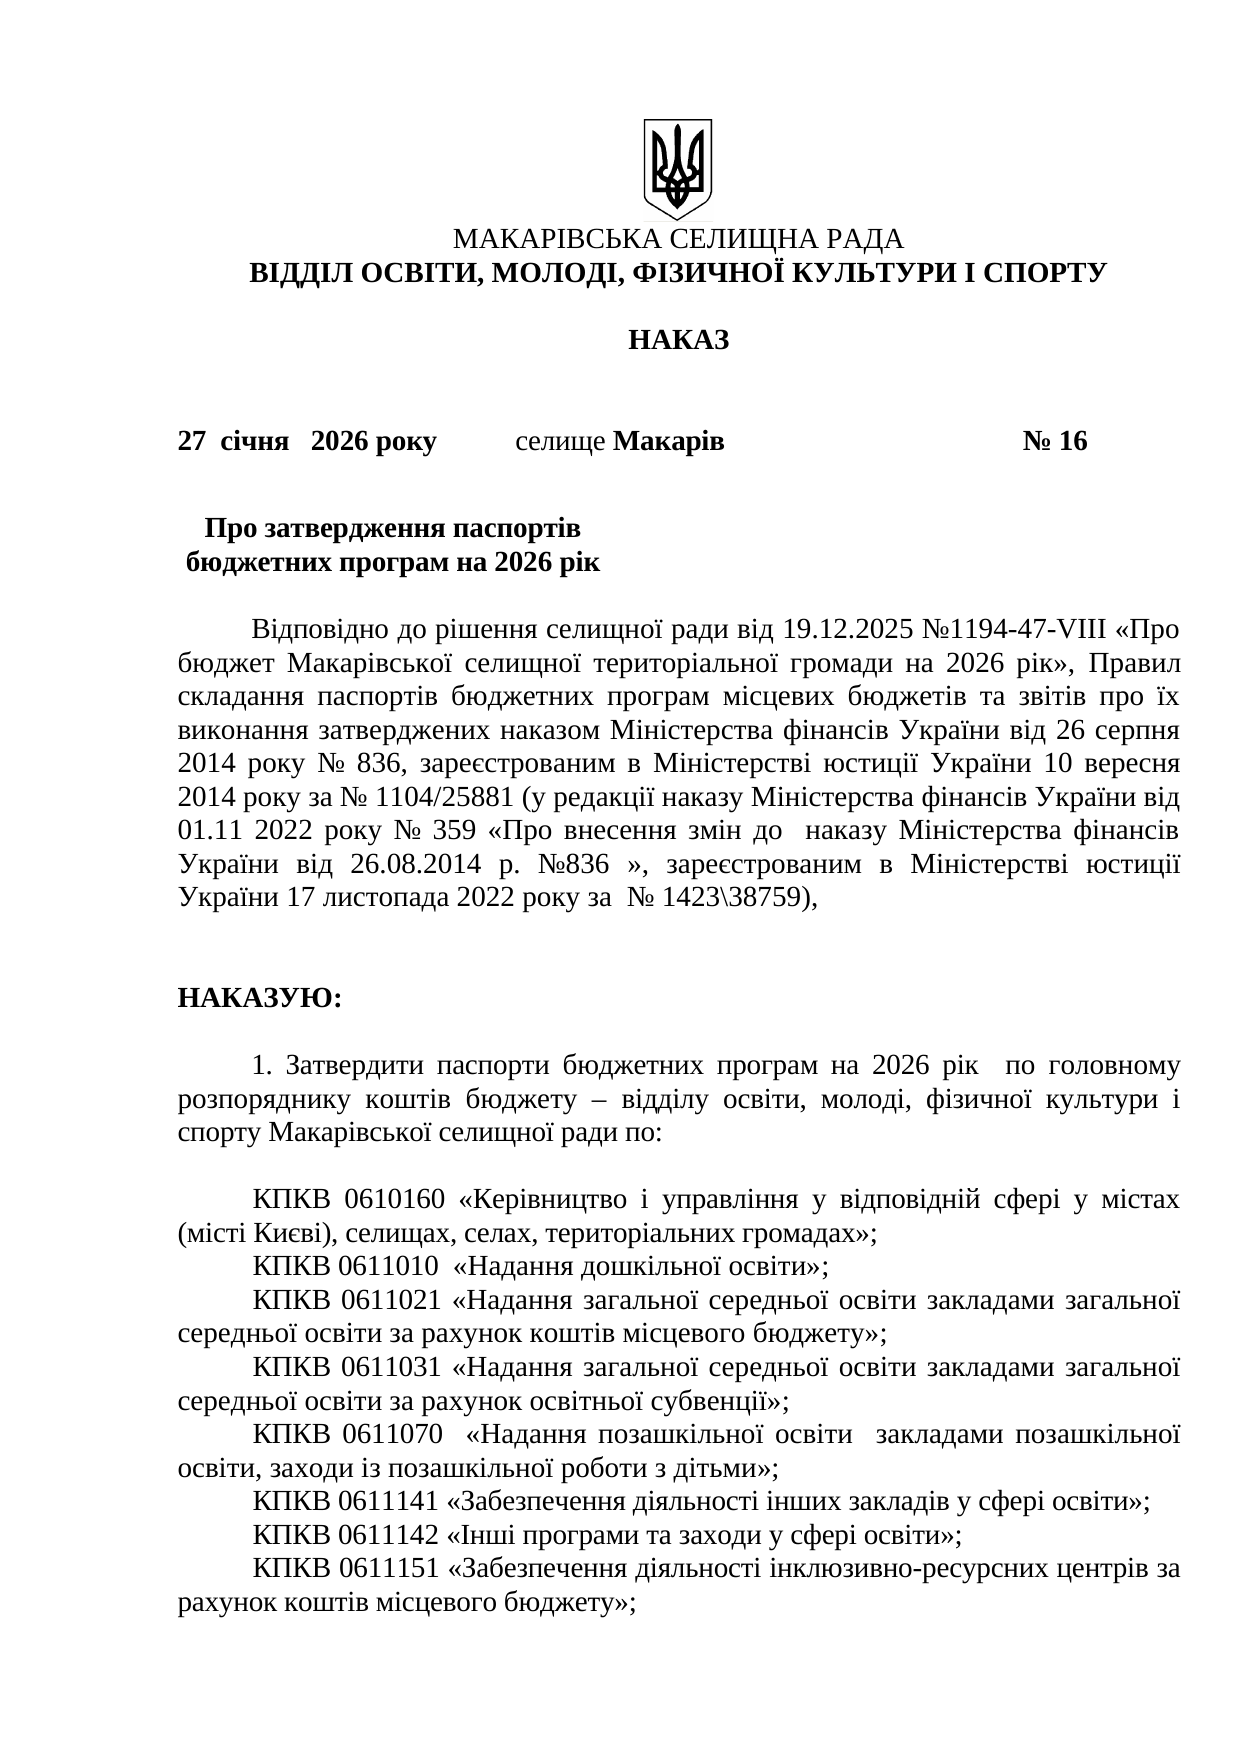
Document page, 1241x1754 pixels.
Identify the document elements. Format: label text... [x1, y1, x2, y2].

list КПКВ 0611021 «Надання загальної середньої освіти закладами загальної середньої освіти за рахунок коштів місцевого бюджету»; [177, 1282, 1181, 1349]
list КПКВ 0611031 «Надання загальної середньої освіти закладами загальної середньої освіти за рахунок освітньої субвенції»; [177, 1349, 1181, 1416]
list КПКВ 0611141 «Забезпечення діяльності інших закладів у сфері освіти»; [177, 1483, 1181, 1517]
list КПКВ 0611070 «Надання позашкільної освіти закладами позашкільної освіти, заходи із позашкільної роботи з дітьми»; [177, 1416, 1181, 1483]
list КПКВ 0611010 «Надання дошкільної освіти»; [177, 1248, 1181, 1282]
text 1. Затвердити паспорти бюджетних програм на 2026 рік по головному розпоряднику коштів бюджету – відділу освіти, молоді, фізичної культури і спорту Макарівської селищної ради по: [177, 1047, 1181, 1148]
list КПКВ 0610160 «Керівництво і управління у відповідній сфері у містах (місті Києві), селищах, селах, територіальних громадах»; [177, 1181, 1181, 1248]
table_header Про затвердження паспортів бюджетних програм на 2026 рік [177, 511, 608, 611]
text НАКАЗУЮ: [177, 980, 1181, 1014]
text МАКАРІВСЬКА СЕЛИЩНА РАДА [177, 221, 1180, 255]
picture [643, 118, 714, 222]
text НАКАЗ [177, 322, 1180, 356]
text Відповідно до рішення селищної ради від 19.12.2025 №1194-47-VIII «Про бюджет Макарівської селищної територіальної громади на 2026 рік», Правил складання паспортів бюджетних програм місцевих бюджетів та звітів про їх виконання затверджених наказом Міністерства фінансів України від 26 серпня 2014 року № 836, зареєстрованим в Міністерстві юстиції України 10 вересня 2014 року за № 1104/25881 (у редакції наказу Міністерства фінансів України від 01.11 2022 року № 359 «Про внесення змін до наказу Міністерства фінансів України від 26.08.2014 р. №836 », зареєстрованим в Міністерстві юстиції України 17 листопада 2022 року за № 1423\38759), [177, 611, 1181, 913]
list КПКВ 0611151 «Забезпечення діяльності інклюзивно-ресурсних центрів за рахунок коштів місцевого бюджету»; [177, 1550, 1181, 1617]
list КПКВ 0611142 «Інші програми та заходи у сфері освіти»; [177, 1517, 1181, 1550]
text ВІДДІЛ ОСВІТИ, МОЛОДІ, ФІЗИЧНОЇ КУЛЬТУРИ І СПОРТУ [177, 255, 1180, 288]
text 27 січня 2026 року селище Макарів № 16 [177, 423, 1181, 456]
